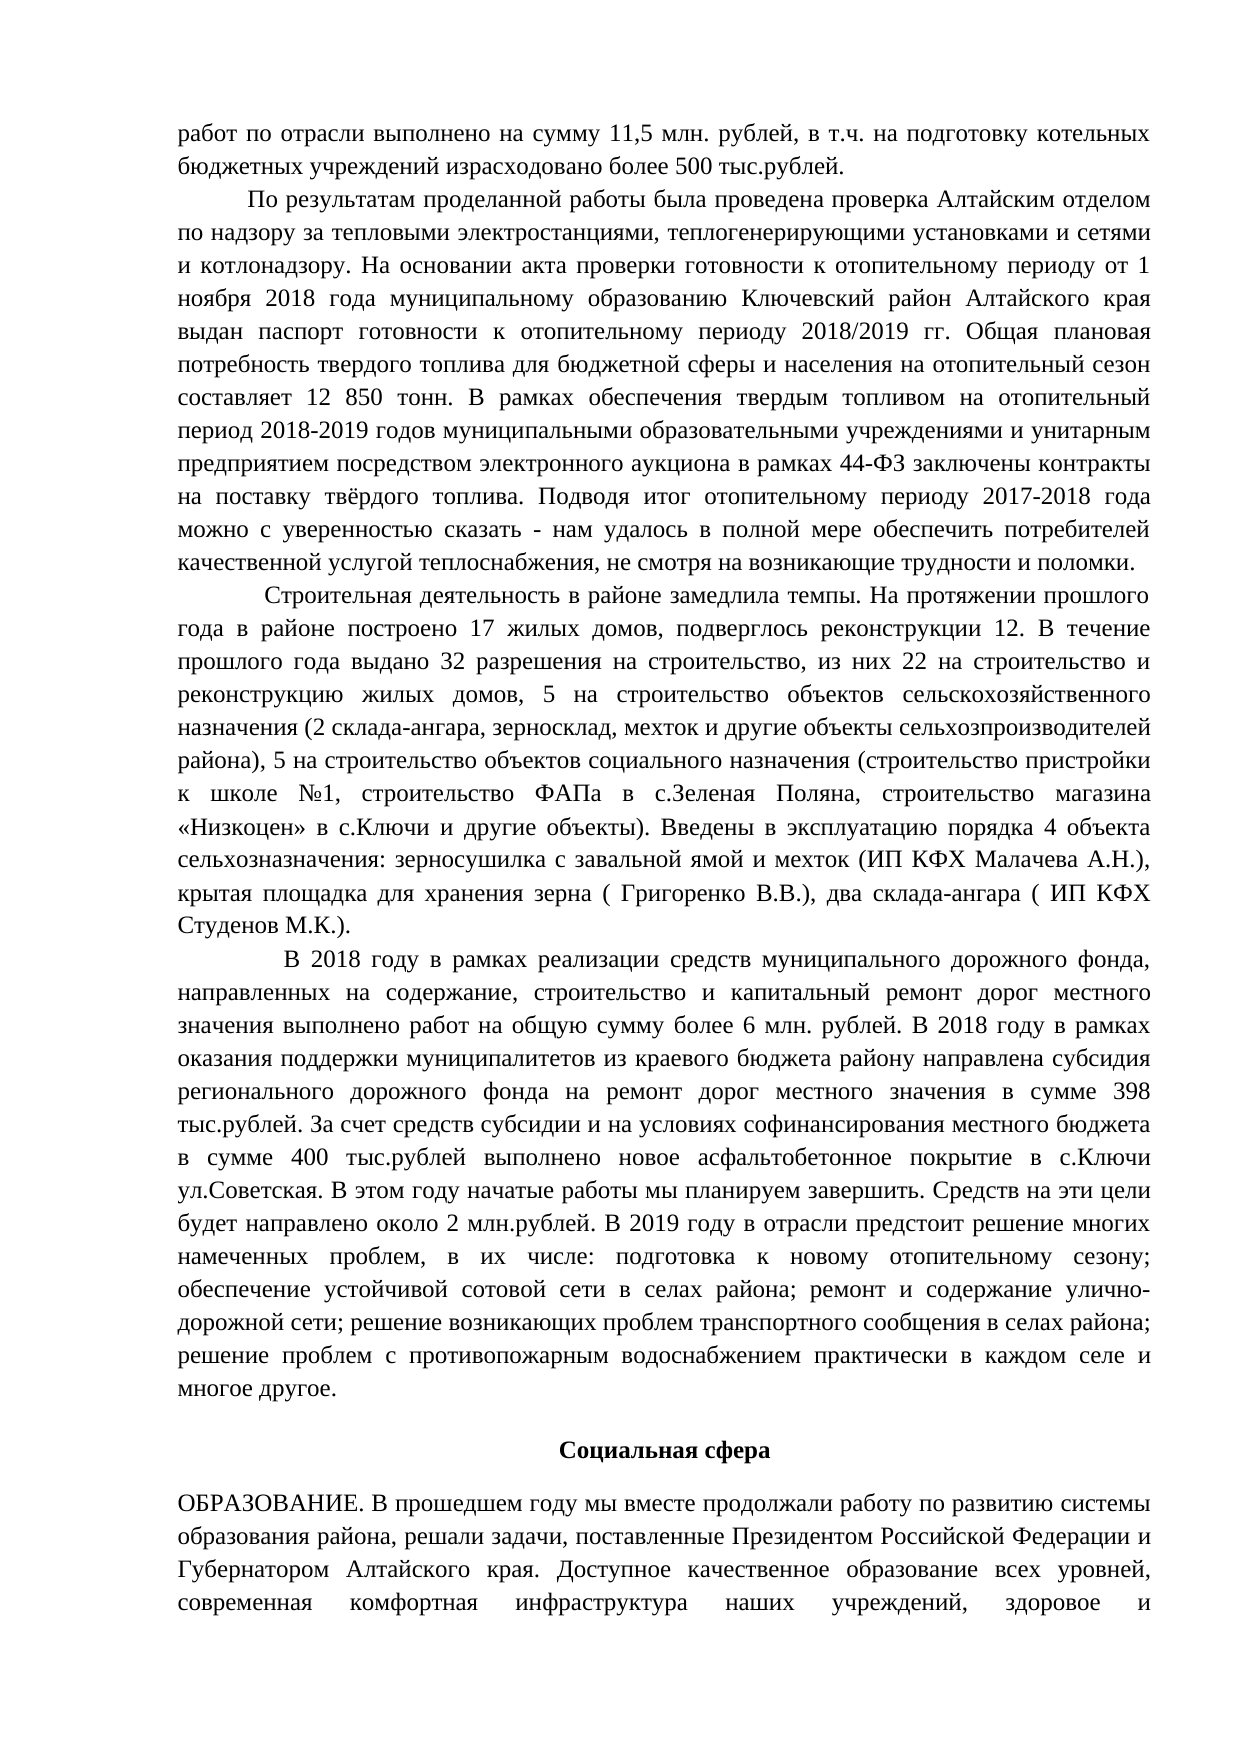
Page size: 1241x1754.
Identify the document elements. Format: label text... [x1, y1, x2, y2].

text Социальная сфера [177, 1435, 1152, 1463]
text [177, 118, 1152, 180]
text В 2018 году в рамках реализации средств муниципального дорожного фонда, направленных на содержание, строительство и капитальный ремонт дорог местного значения выполнено работ на общую сумму более 6 млн. рублей. В 2018 году в рамках оказания поддержки муниципалитетов из краевого бюджета району направлена субсидия регионального дорожного фонда на ремонт дорог местного значения в сумме 398 тыс.рублей. За счет средств субсидии и на условиях софинансирования местного бюджета в сумме 400 тыс.рублей выполнено новое асфальтобетонное покрытие в с.Ключи ул.Советская. В этом году начатые работы мы планируем завершить. Средств на эти цели будет направлено около 2 млн.рублей. В 2019 году в отрасли предстоит решение многих намеченных проблем, в их числе: подготовка к новому отопительному сезону; обеспечение устойчивой сотовой сети в селах района; ремонт и содержание улично-дорожной сети; решение возникающих проблем транспортного сообщения в селах района; решение проблем с противопожарным водоснабжением практически в каждом селе и многое другое. [177, 944, 1152, 1402]
text По результатам проделанной работы была проведена проверка Алтайским отделом по надзору за тепловыми электростанциями, теплогенерирующими установками и сетями и котлонадзору. На основании акта проверки готовности к отопительному периоду от 1 ноября 2018 года муниципальному образованию Ключевский район Алтайского края выдан паспорт готовности к отопительному периоду 2018/2019 гг. Общая плановая потребность твердого топлива для бюджетной сферы и населения на отопительный сезон составляет 12 850 тонн. В рамках обеспечения твердым топливом на отопительный период 2018-2019 годов муниципальными образовательными учреждениями и унитарным предприятием посредством электронного аукциона в рамках 44-ФЗ заключены контракты на поставку твёрдого топлива. Подводя итог отопительному периоду 2017-2018 года можно с уверенностью сказать - нам удалось в полной мере обеспечить потребителей качественной услугой теплоснабжения, не смотря на возникающие трудности и поломки. [177, 184, 1152, 576]
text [177, 1488, 1152, 1616]
text Строительная деятельность в районе замедлила темпы. На протяжении прошлого года в районе построено 17 жилых домов, подверглось реконструкции 12. В течение прошлого года выдано 32 разрешения на строительство, из них 22 на строительство и реконструкцию жилых домов, 5 на строительство объектов сельскохозяйственного назначения (2 склада-ангара, зерносклад, мехток и другие объекты сельхозпроизводителей района), 5 на строительство объектов социального назначения (строительство пристройки к школе №1, строительство ФАПа в с.Зеленая Поляна, строительство магазина «Низкоцен» в с.Ключи и другие объекты). Введены в эксплуатацию порядка 4 объекта сельхозназначения: зерносушилка с завальной ямой и мехток (ИП КФХ Малачева А.Н.), крытая площадка для хранения зерна ( Григоренко В.В.), два склада-ангара ( ИП КФХ Студенов М.К.). [177, 580, 1152, 939]
